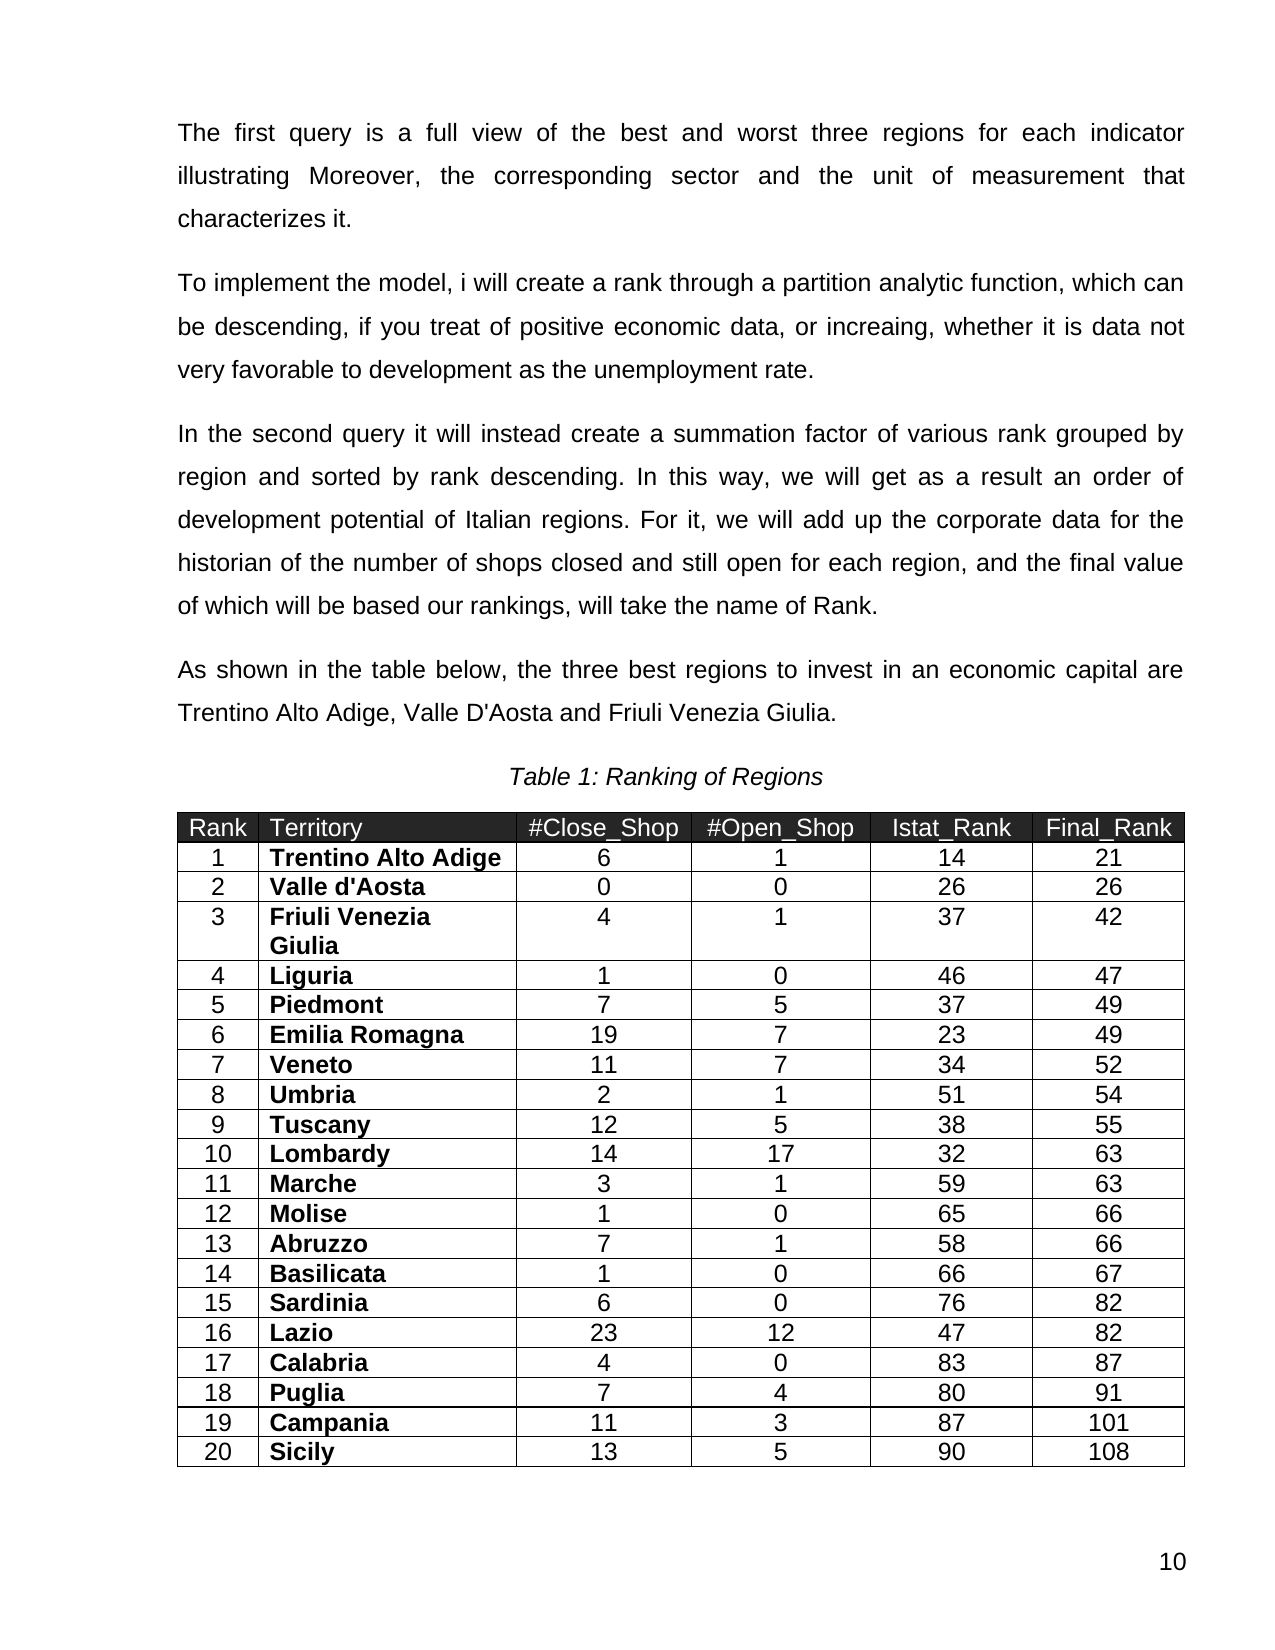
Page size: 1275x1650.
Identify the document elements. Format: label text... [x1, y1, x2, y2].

table_cell 47 [1033, 961, 1184, 989]
table_cell Veneto [259, 1050, 516, 1079]
table_cell Lazio [259, 1318, 516, 1347]
table_cell 1 [692, 1229, 870, 1257]
table_cell 10 [178, 1139, 258, 1168]
table_cell 15 [178, 1288, 258, 1317]
table_cell 4 [692, 1378, 870, 1406]
table_cell 101 [1033, 1408, 1184, 1436]
table_cell Basilicata [259, 1259, 516, 1287]
table_cell 11 [517, 1408, 691, 1436]
table_cell 108 [1033, 1437, 1184, 1466]
table_cell 37 [871, 990, 1032, 1019]
table_cell 26 [871, 872, 1032, 901]
table_cell 3 [517, 1169, 691, 1198]
table_cell 5 [692, 1110, 870, 1138]
table_cell 1 [517, 961, 691, 989]
table_cell 18 [178, 1378, 258, 1406]
table_cell 0 [692, 872, 870, 901]
table_cell 91 [1033, 1378, 1184, 1406]
table_cell 6 [178, 1020, 258, 1049]
table_cell 20 [178, 1437, 258, 1466]
table_cell 90 [871, 1437, 1032, 1466]
table_cell 65 [871, 1199, 1032, 1228]
table_cell 5 [692, 1437, 870, 1466]
table_cell 52 [1033, 1050, 1184, 1079]
table_cell 58 [871, 1229, 1032, 1257]
table_cell 46 [871, 961, 1032, 989]
table_cell 1 [692, 1080, 870, 1108]
table_header #Open_Shop [692, 813, 870, 841]
table_cell 12 [178, 1199, 258, 1228]
table_cell 80 [871, 1378, 1032, 1406]
table_cell 7 [517, 1378, 691, 1406]
table_cell 66 [871, 1259, 1032, 1287]
text In the second query it will instead create a summation factor of various rank grouped by region and sorted by rank descending. In this way, we will get as a result an order of development potential of Italian regions. For it, we will add up the corporate data for the historian of the number of shops closed and still open for each region, and the final value of which will be based our rankings, will take the name of Rank. [177, 418, 1186, 620]
table_cell 4 [517, 1348, 691, 1377]
table_header Rank [178, 813, 258, 841]
table_cell 87 [871, 1408, 1032, 1436]
table_cell Calabria [259, 1348, 516, 1377]
table_cell 17 [692, 1139, 870, 1168]
table_cell 51 [871, 1080, 1032, 1108]
table_cell 0 [692, 1288, 870, 1317]
table_cell 87 [1033, 1348, 1184, 1377]
table_cell 1 [692, 843, 870, 871]
text To implement the model, i will create a rank through a partition analytic function, which can be descending, if you treat of positive economic data, or increaing, whether it is data not very favorable to development as the unemployment rate. [177, 268, 1186, 383]
table_cell 0 [517, 872, 691, 901]
table_cell 1 [517, 1259, 691, 1287]
table_cell 6 [517, 843, 691, 871]
table_cell 9 [178, 1110, 258, 1138]
table_cell 47 [871, 1318, 1032, 1347]
text The first query is a full view of the best and worst three regions for each indicator illustrating Moreover, the corresponding sector and the unit of measurement that characterizes it. [177, 118, 1186, 233]
table_header #Close_Shop [517, 813, 691, 841]
table_cell 1 [517, 1199, 691, 1228]
table_cell 13 [178, 1229, 258, 1257]
table_cell 67 [1033, 1259, 1184, 1287]
table_cell 0 [692, 1348, 870, 1377]
table_cell Trentino Alto Adige [259, 843, 516, 871]
table_cell 0 [692, 1199, 870, 1228]
table_cell 49 [1033, 990, 1184, 1019]
table_header Final_Rank [1033, 813, 1184, 841]
table_cell 7 [178, 1050, 258, 1079]
table_cell Friuli Venezia Giulia [259, 902, 516, 959]
table_cell 55 [1033, 1110, 1184, 1138]
table_cell 4 [517, 902, 691, 959]
table_cell 42 [1033, 902, 1184, 959]
table_cell Marche [259, 1169, 516, 1198]
table_cell Piedmont [259, 990, 516, 1019]
table_cell 11 [517, 1050, 691, 1079]
table_cell 14 [871, 843, 1032, 871]
table_cell 12 [692, 1318, 870, 1347]
table_cell 7 [692, 1020, 870, 1049]
table_cell 3 [692, 1408, 870, 1436]
table_cell 16 [178, 1318, 258, 1347]
table_cell Molise [259, 1199, 516, 1228]
table_cell 19 [178, 1408, 258, 1436]
table_cell Lombardy [259, 1139, 516, 1168]
table_header Istat_Rank [871, 813, 1032, 841]
table_cell 59 [871, 1169, 1032, 1198]
table_cell Umbria [259, 1080, 516, 1108]
table_cell 66 [1033, 1199, 1184, 1228]
table_cell Emilia Romagna [259, 1020, 516, 1049]
table_cell Campania [259, 1408, 516, 1436]
table_cell 37 [871, 902, 1032, 959]
table_cell 2 [178, 872, 258, 901]
table_cell 1 [178, 843, 258, 871]
table_cell Liguria [259, 961, 516, 989]
table_cell 82 [1033, 1318, 1184, 1347]
table_cell 1 [692, 1169, 870, 1198]
table_cell 3 [178, 902, 258, 959]
table_cell 0 [692, 1259, 870, 1287]
table_cell 17 [178, 1348, 258, 1377]
table_cell 19 [517, 1020, 691, 1049]
table_cell 76 [871, 1288, 1032, 1317]
table_cell 14 [517, 1139, 691, 1168]
table_cell 7 [517, 990, 691, 1019]
table_cell 26 [1033, 872, 1184, 901]
table_cell 4 [178, 961, 258, 989]
table_cell Abruzzo [259, 1229, 516, 1257]
text As shown in the table below, the three best regions to invest in an economic capital are Trentino Alto Adige, Valle D'Aosta and Friuli Venezia Giulia. [177, 655, 1186, 727]
table_cell 54 [1033, 1080, 1184, 1108]
table_cell 13 [517, 1437, 691, 1466]
table_cell Sardinia [259, 1288, 516, 1317]
table_cell 82 [1033, 1288, 1184, 1317]
table_cell 8 [178, 1080, 258, 1108]
table_cell Puglia [259, 1378, 516, 1406]
table_cell Sicily [259, 1437, 516, 1466]
table_cell 14 [178, 1259, 258, 1287]
table_cell 83 [871, 1348, 1032, 1377]
table_header Territory [259, 813, 516, 841]
table_cell 0 [692, 961, 870, 989]
table_cell 7 [692, 1050, 870, 1079]
table_cell 7 [517, 1229, 691, 1257]
table_cell 34 [871, 1050, 1032, 1079]
table_cell 32 [871, 1139, 1032, 1168]
table_cell 5 [178, 990, 258, 1019]
table_cell 38 [871, 1110, 1032, 1138]
table_cell 11 [178, 1169, 258, 1198]
table_cell Tuscany [259, 1110, 516, 1138]
table_cell 2 [517, 1080, 691, 1108]
table_cell Valle d'Aosta [259, 872, 516, 901]
table_cell 23 [517, 1318, 691, 1347]
table_cell 1 [692, 902, 870, 959]
table_cell 12 [517, 1110, 691, 1138]
table_cell 63 [1033, 1139, 1184, 1168]
table_cell 49 [1033, 1020, 1184, 1049]
table_cell 63 [1033, 1169, 1184, 1198]
table_cell 23 [871, 1020, 1032, 1049]
table_cell 5 [692, 990, 870, 1019]
table_cell 21 [1033, 843, 1184, 871]
table_cell 6 [517, 1288, 691, 1317]
table_cell 66 [1033, 1229, 1184, 1257]
